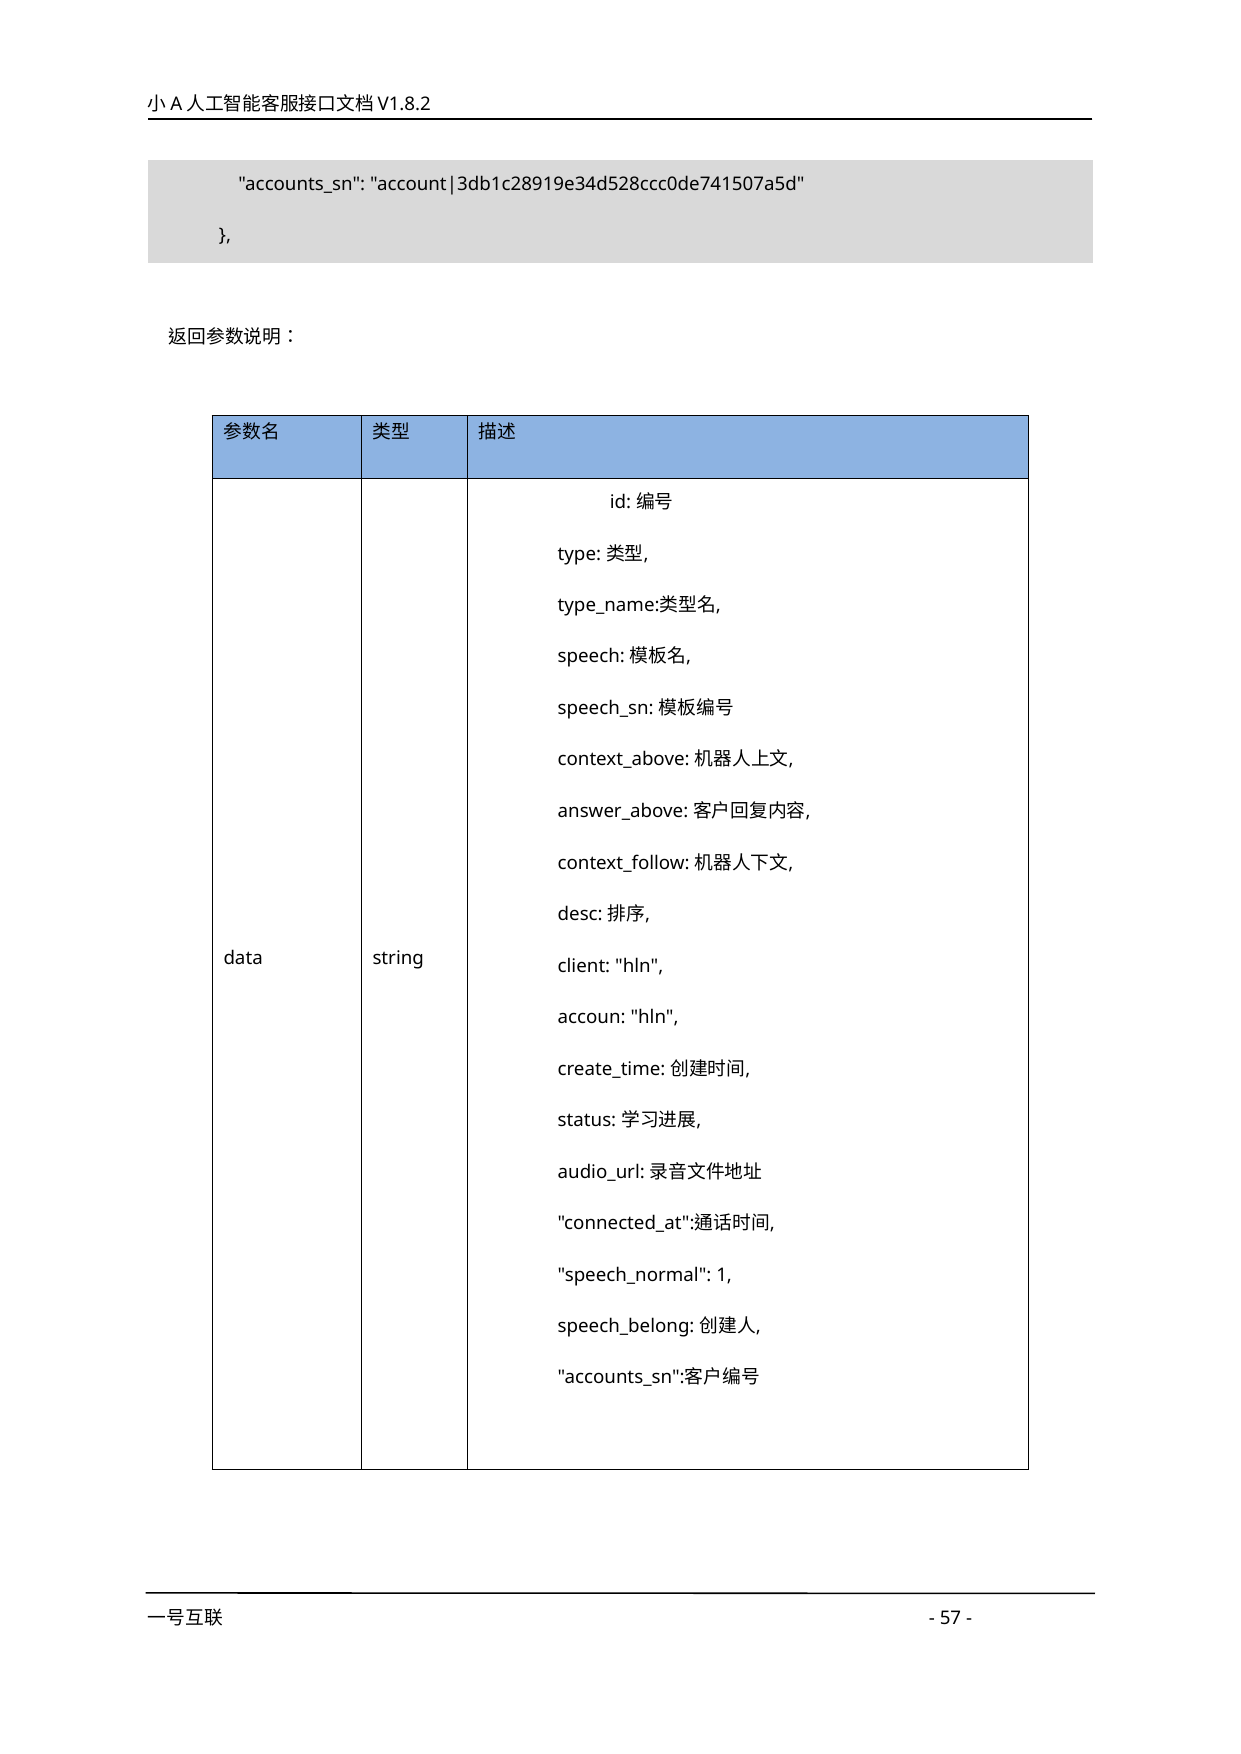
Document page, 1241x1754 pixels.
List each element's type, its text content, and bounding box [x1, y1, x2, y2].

table_header 描述 [468, 416, 1028, 478]
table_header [148, 160, 1093, 263]
table_cell string [362, 479, 467, 1469]
text 返回参数说明： [148, 321, 1092, 353]
table_cell data [213, 479, 361, 1469]
table_header 参数名 [213, 416, 361, 478]
table_header 类型 [362, 416, 467, 478]
table_cell id: 编号 type: 类型, type_name:类型名, speech: 模板名, speech_sn: 模板编号 context_above: 机器人上文, answer_above: 客户回复内容, context_follow: 机器人下文, desc: 排序, client: "hln", accoun: "hln", create_time: 创建时间, status: 学习进展, audio_url: 录音文件地址 "connected_at":通话时间, "speech_normal": 1, speech_belong: 创建人, "accounts_sn":客户编号 [468, 479, 1028, 1469]
